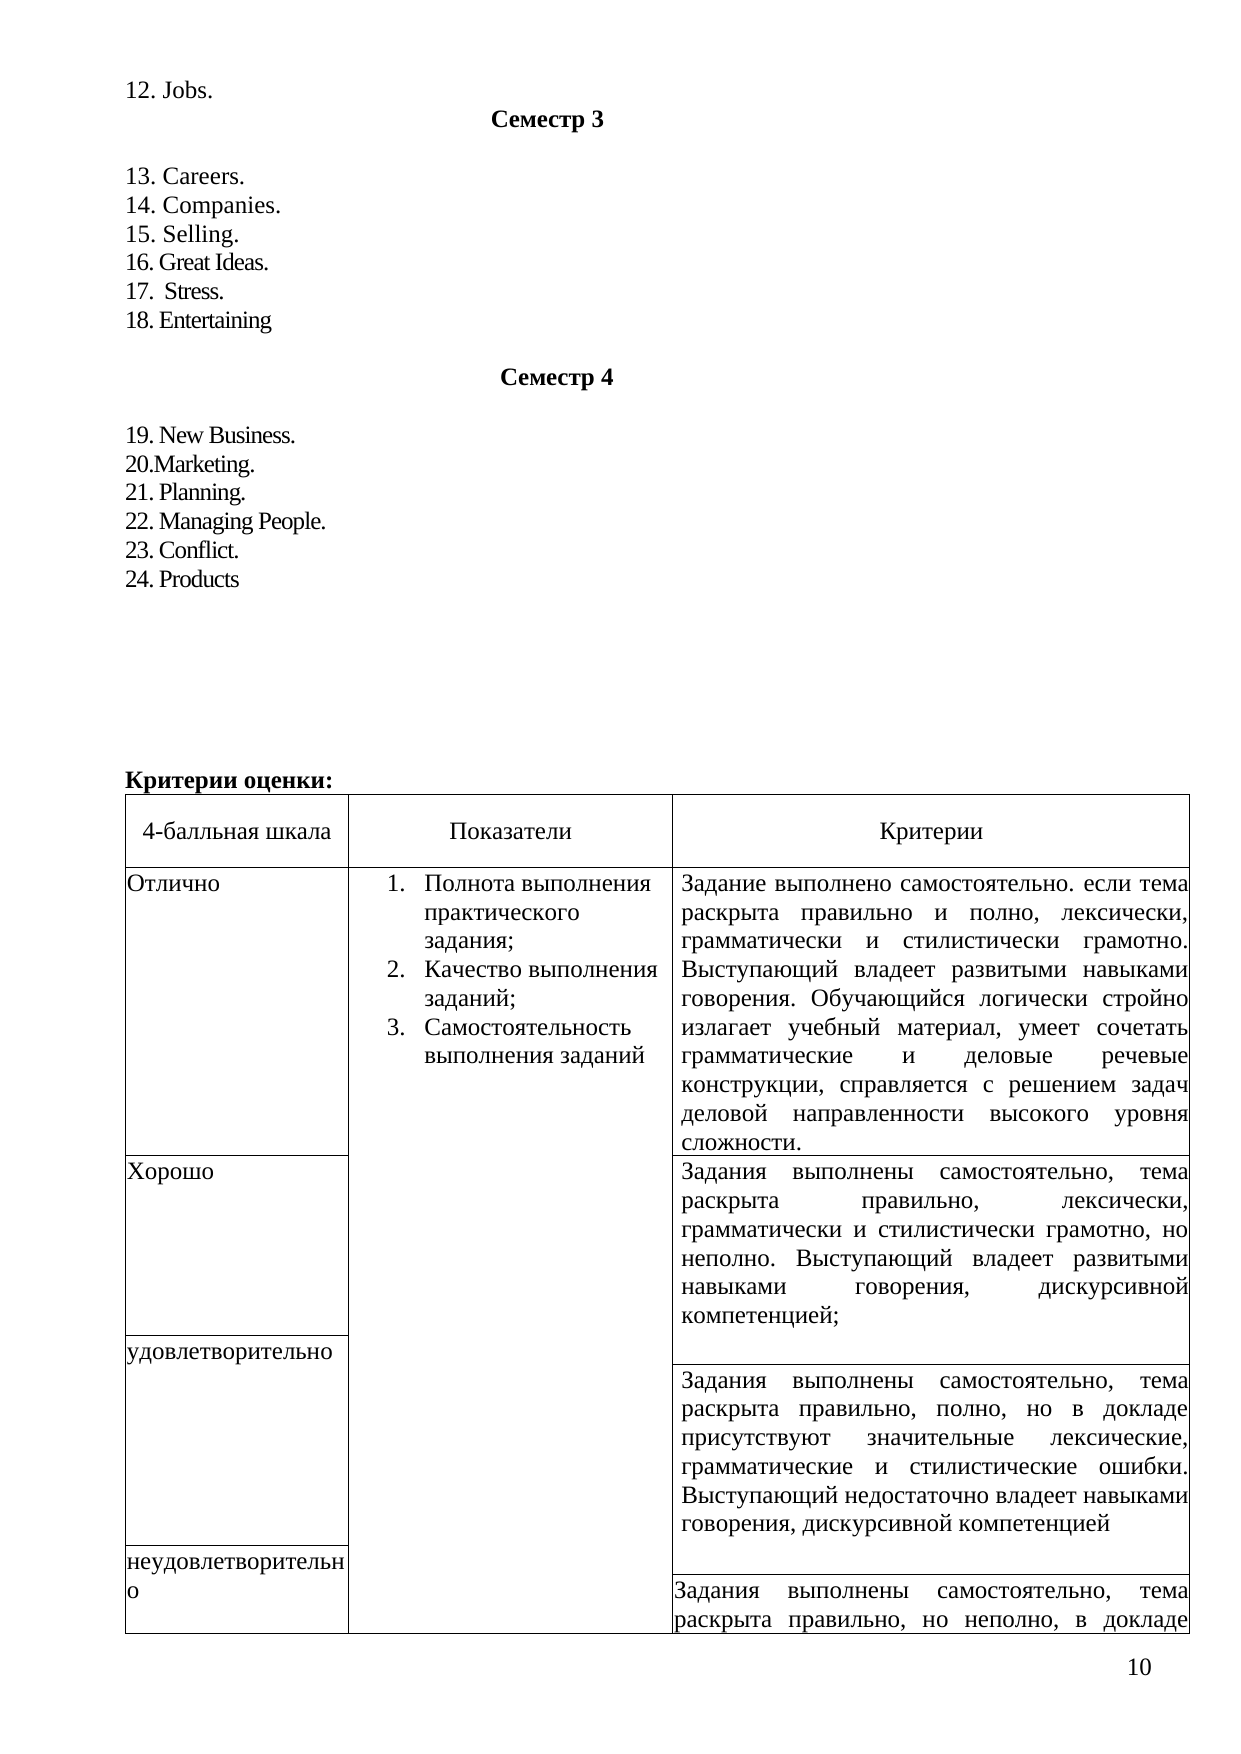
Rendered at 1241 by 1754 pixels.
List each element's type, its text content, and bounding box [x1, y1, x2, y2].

text Семестр 4 [125, 362, 1133, 391]
table_header Критерии [673, 795, 1189, 867]
text 19. New Business. [125, 420, 1152, 449]
table_header 4-балльная шкала [126, 795, 348, 867]
table_cell неудовлетворительно [126, 1546, 348, 1633]
text 17. Stress. [125, 276, 1152, 305]
text 14. Companies. [125, 190, 1152, 219]
table_cell удовлетворительно [126, 1336, 348, 1545]
table_cell Задания выполнены самостоятельно, тема раскрыта правильно, лексически, грамматически и стилистически грамотно, но неполно. Выступающий владеет развитыми навыками говорения, дискурсивной компетенцией; [673, 1156, 1189, 1364]
text 15. Selling. [125, 219, 1152, 247]
text 21. Planning. [125, 477, 1152, 506]
table_cell Хорошо [126, 1156, 348, 1335]
text 13. Careers. [125, 161, 1152, 190]
table_cell Задания выполнены самостоятельно, тема раскрыта правильно, полно, но в докладе присутствуют значительные лексические, грамматические и стилистические ошибки. Выступающий недостаточно владеет навыками говорения, дискурсивной компетенцией [673, 1365, 1189, 1574]
table_cell Отлично [126, 868, 348, 1155]
text 24. Products [125, 564, 1152, 592]
text Критерии оценки: [125, 765, 1152, 794]
table_cell Полнота выполнения практического задания; Качество выполнения заданий; Самостоятельность выполнения заданий [349, 868, 672, 1633]
text 20.Marketing. [125, 449, 1152, 477]
text 22. Managing People. [125, 506, 1152, 535]
text 16. Great Ideas. [125, 247, 1152, 276]
text 18. Entertaining [125, 305, 1152, 334]
text Семестр 3 [125, 104, 1152, 132]
table_header Показатели [349, 795, 672, 867]
text 23. Conflict. [125, 535, 1152, 564]
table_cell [673, 1575, 1189, 1633]
table_cell Задание выполнено самостоятельно. если тема раскрыта правильно и полно, лексически, грамматически и стилистически грамотно. Выступающий владеет развитыми навыками говорения. Обучающийся логически стройно излагает учебный материал, умеет сочетать грамматические и деловые речевые конструкции, справляется с решением задач деловой направленности высокого уровня сложности. [673, 868, 1189, 1155]
text 12. Jobs. [125, 75, 1152, 104]
